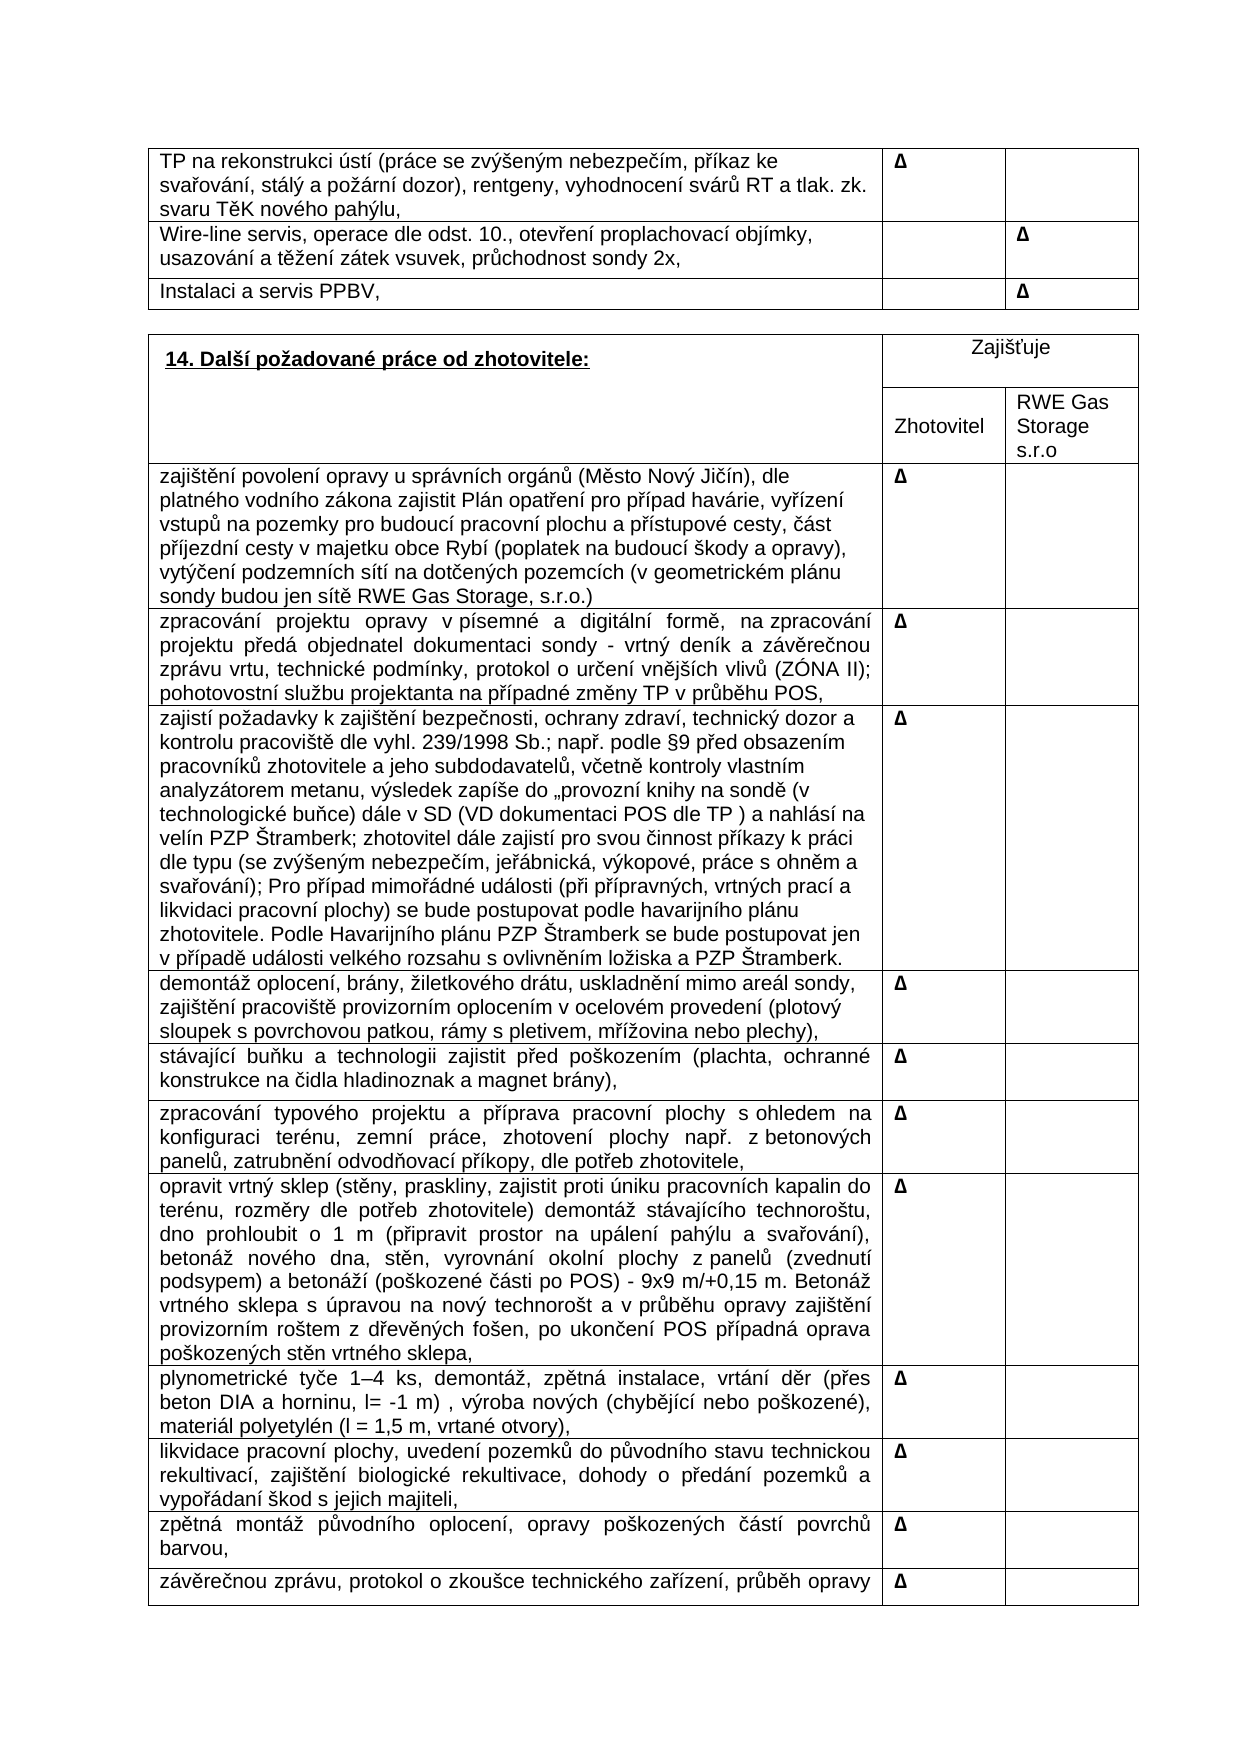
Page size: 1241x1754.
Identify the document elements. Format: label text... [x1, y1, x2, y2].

table_cell [1006, 149, 1138, 221]
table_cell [149, 1569, 882, 1605]
table_cell ∆ [883, 1512, 1005, 1568]
table_cell demontáž oplocení, brány, žiletkového drátu, uskladnění mimo areál sondy, zajištění pracoviště provizorním oplocením v ocelovém provedení (plotový sloupek s povrchovou patkou, rámy s pletivem, mřížovina nebo plechy), [149, 971, 882, 1042]
table_cell [883, 222, 1005, 278]
table_cell ∆ [883, 1174, 1005, 1365]
table_cell stávající buňku a technologii zajistit před poškozením (plachta, ochranné konstrukce na čidla hladinoznak a magnet brány), [149, 1044, 882, 1099]
table_cell [1006, 971, 1138, 1042]
table_cell zpracování typového projektu a příprava pracovní plochy s ohledem na konfiguraci terénu, zemní práce, zhotovení plochy např. z betonových panelů, zatrubnění odvodňovací příkopy, dle potřeb zhotovitele, [149, 1101, 882, 1172]
table_cell zajistí požadavky k zajištění bezpečnosti, ochrany zdraví, technický dozor a kontrolu pracoviště dle vyhl. 239/1998 Sb.; např. podle §9 před obsazením pracovníků zhotovitele a jeho subdodavatelů, včetně kontroly vlastním analyzátorem metanu, výsledek zapíše do „provozní knihy na sondě (v technologické buňce) dále v SD (VD dokumentaci POS dle TP ) a nahlásí na velín PZP Štramberk; zhotovitel dále zajistí pro svou činnost příkazy k práci dle typu (se zvýšeným nebezpečím, jeřábnická, výkopové, práce s ohněm a svařování); Pro případ mimořádné události (při přípravných, vrtných prací a likvidaci pracovní plochy) se bude postupovat podle havarijního plánu zhotovitele. Podle Havarijního plánu PZP Štramberk se bude postupovat jen v případě události velkého rozsahu s ovlivněním ložiska a PZP Štramberk. [149, 706, 882, 969]
table_cell zajištění povolení opravy u správních orgánů (Město Nový Jičín), dle platného vodního zákona zajistit Plán opatření pro případ havárie, vyřízení vstupů na pozemky pro budoucí pracovní plochu a přístupové cesty, část příjezdní cesty v majetku obce Rybí (poplatek na budoucí škody a opravy), vytýčení podzemních sítí na dotčených pozemcích (v geometrickém plánu sondy budou jen sítě RWE Gas Storage, s.r.o.) [149, 464, 882, 608]
table_cell ∆ [883, 1044, 1005, 1099]
table_cell [1006, 1101, 1138, 1172]
table_header Zajišťuje [883, 335, 1138, 387]
table_cell ∆ [883, 971, 1005, 1042]
table_cell zpětná montáž původního oplocení, opravy poškozených částí povrchů barvou, [149, 1512, 882, 1568]
table_cell TP na rekonstrukci ústí (práce se zvýšeným nebezpečím, příkaz ke svařování, stálý a požární dozor), rentgeny, vyhodnocení svárů RT a tlak. zk. svaru TěK nového pahýlu, [149, 149, 882, 221]
table_cell [1006, 1569, 1138, 1605]
table_cell ∆ [883, 1439, 1005, 1511]
table_cell [883, 279, 1005, 309]
table_cell [1006, 706, 1138, 969]
table_cell Instalaci a servis PPBV, [149, 279, 882, 309]
table_header 14. Další požadované práce od zhotovitele: [149, 335, 882, 463]
table_cell [1006, 1366, 1138, 1438]
table_cell opravit vrtný sklep (stěny, praskliny, zajistit proti úniku pracovních kapalin do terénu, rozměry dle potřeb zhotovitele) demontáž stávajícího technoroštu, dno prohloubit o 1 m (připravit prostor na upálení pahýlu a svařování), betonáž nového dna, stěn, vyrovnání okolní plochy z panelů (zvednutí podsypem) a betonáží (poškozené části po POS) - 9x9 m/+0,15 m. Betonáž vrtného sklepa s úpravou na nový technorošt a v průběhu opravy zajištění provizorním roštem z dřevěných fošen, po ukončení POS případná oprava poškozených stěn vrtného sklepa, [149, 1174, 882, 1365]
table_cell ∆ [883, 706, 1005, 969]
table_cell zpracování projektu opravy v písemné a digitální formě, na zpracování projektu předá objednatel dokumentaci sondy - vrtný deník a závěrečnou zprávu vrtu, technické podmínky, protokol o určení vnějších vlivů (ZÓNA II); pohotovostní službu projektanta na případné změny TP v průběhu POS, [149, 609, 882, 705]
table_cell ∆ [883, 1569, 1005, 1605]
table_cell [1006, 1439, 1138, 1511]
table_cell ∆ [883, 1101, 1005, 1172]
table_cell ∆ [883, 464, 1005, 608]
table_cell ∆ [883, 609, 1005, 705]
table_cell Zhotovitel [883, 388, 1005, 463]
table_cell Wire-line servis, operace dle odst. 10., otevření proplachovací objímky, usazování a těžení zátek vsuvek, průchodnost sondy 2x, [149, 222, 882, 278]
table_cell RWE Gas Storage s.r.o [1006, 388, 1138, 463]
table_cell ∆ [1006, 222, 1138, 278]
table_cell [1006, 609, 1138, 705]
table_cell ∆ [883, 149, 1005, 221]
table_cell [1006, 1512, 1138, 1568]
table_cell likvidace pracovní plochy, uvedení pozemků do původního stavu technickou rekultivací, zajištění biologické rekultivace, dohody o předání pozemků a vypořádaní škod s jejich majiteli, [149, 1439, 882, 1511]
table_cell [1006, 464, 1138, 608]
table_cell [1006, 1174, 1138, 1365]
table_cell plynometrické tyče 1–4 ks, demontáž, zpětná instalace, vrtání děr (přes beton DIA a horninu, l= -1 m) , výroba nových (chybějící nebo poškozené), materiál polyetylén (l = 1,5 m, vrtané otvory), [149, 1366, 882, 1438]
table_cell ∆ [883, 1366, 1005, 1438]
table_cell ∆ [1006, 279, 1138, 309]
table_cell [1006, 1044, 1138, 1099]
